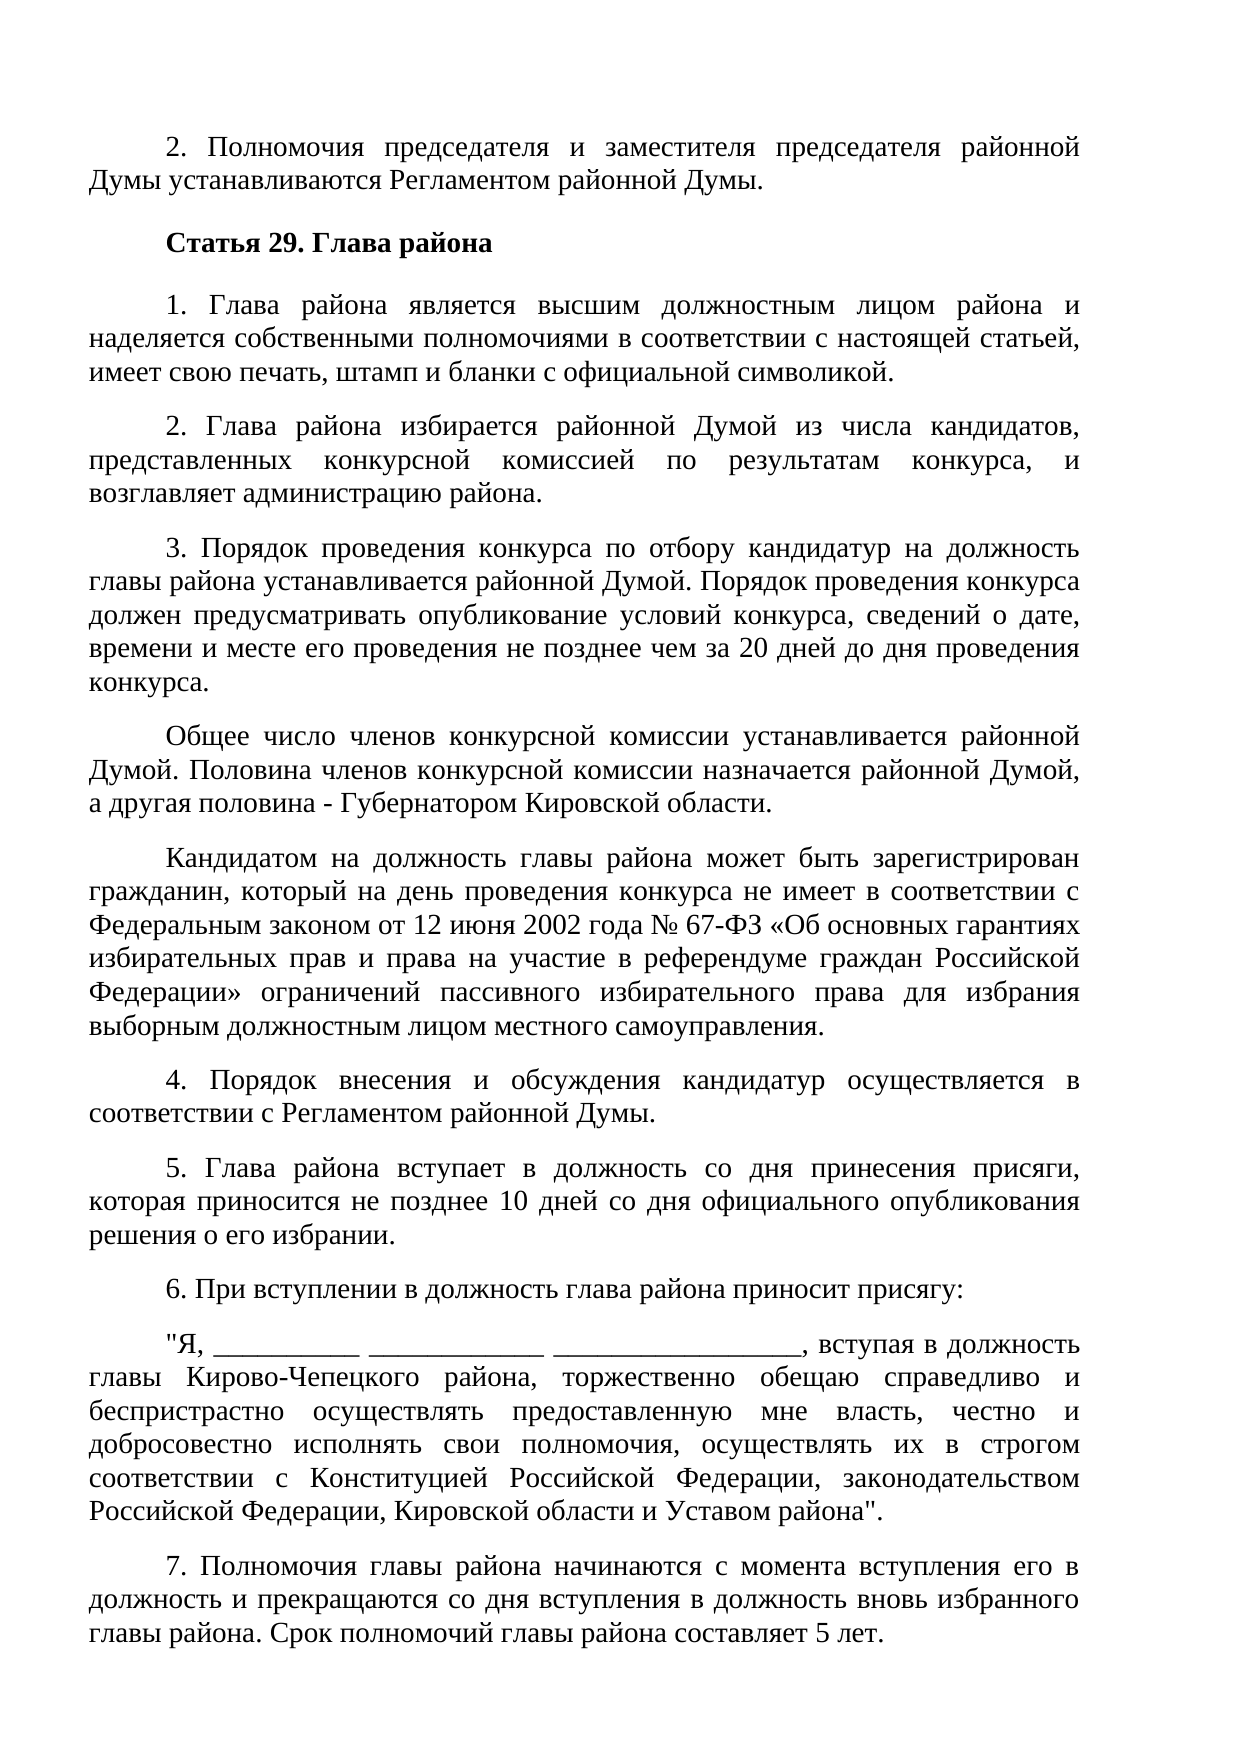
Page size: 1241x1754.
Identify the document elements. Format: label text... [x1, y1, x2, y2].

text Кандидатом на должность главы района может быть зарегистрирован гражданин, который на день проведения конкурса не имеет в соответствии с Федеральным законом от 12 июня 2002 года № 67-ФЗ «Об основных гарантиях избирательных прав и права на участие в референдуме граждан Российской Федерации» ограничений пассивного избирательного права для избрания выборным должностным лицом местного самоуправления. [89, 840, 1081, 1041]
text 7. Полномочия главы района начинаются с момента вступления его в должность и прекращаются со дня вступления в должность вновь избранного главы района. Срок полномочий главы района составляет 5 лет. [89, 1548, 1081, 1648]
text 4. Порядок внесения и обсуждения кандидатур осуществляется в соответствии с Регламентом районной Думы. [89, 1062, 1081, 1129]
text 2. Глава района избирается районной Думой из числа кандидатов, представленных конкурсной комиссией по результатам конкурса, и возглавляет администрацию района. [89, 408, 1081, 509]
text 2. Полномочия председателя и заместителя председателя районной Думы устанавливаются Регламентом районной Думы. [89, 129, 1081, 196]
text "Я, __________ ____________ _________________, вступая в должность главы Кирово-Чепецкого района, торжественно обещаю справедливо и беспристрастно осуществлять предоставленную мне власть, честно и добросовестно исполнять свои полномочия, осуществлять их в строгом соответствии с Конституцией Российской Федерации, законодательством Российской Федерации, Кировской области и Уставом района". [89, 1326, 1081, 1527]
text 5. Глава района вступает в должность со дня принесения присяги, которая приносится не позднее 10 дней со дня официального опубликования решения о его избрании. [89, 1150, 1081, 1251]
text Общее число членов конкурсной комиссии устанавливается районной Думой. Половина членов конкурсной комиссии назначается районной Думой, а другая половина - Губернатором Кировской области. [89, 718, 1081, 819]
text 3. Порядок проведения конкурса по отбору кандидатур на должность главы района устанавливается районной Думой. Порядок проведения конкурса должен предусматривать опубликование условий конкурса, сведений о дате, времени и месте его проведения не позднее чем за 20 дней до дня проведения конкурса. [89, 530, 1081, 698]
text Статья 29. Глава района [89, 225, 1081, 258]
text 6. При вступлении в должность глава района приносит присягу: [89, 1271, 1081, 1305]
text 1. Глава района является высшим должностным лицом района и наделяется собственными полномочиями в соответствии с настоящей статьей, имеет свою печать, штамп и бланки с официальной символикой. [89, 287, 1081, 388]
